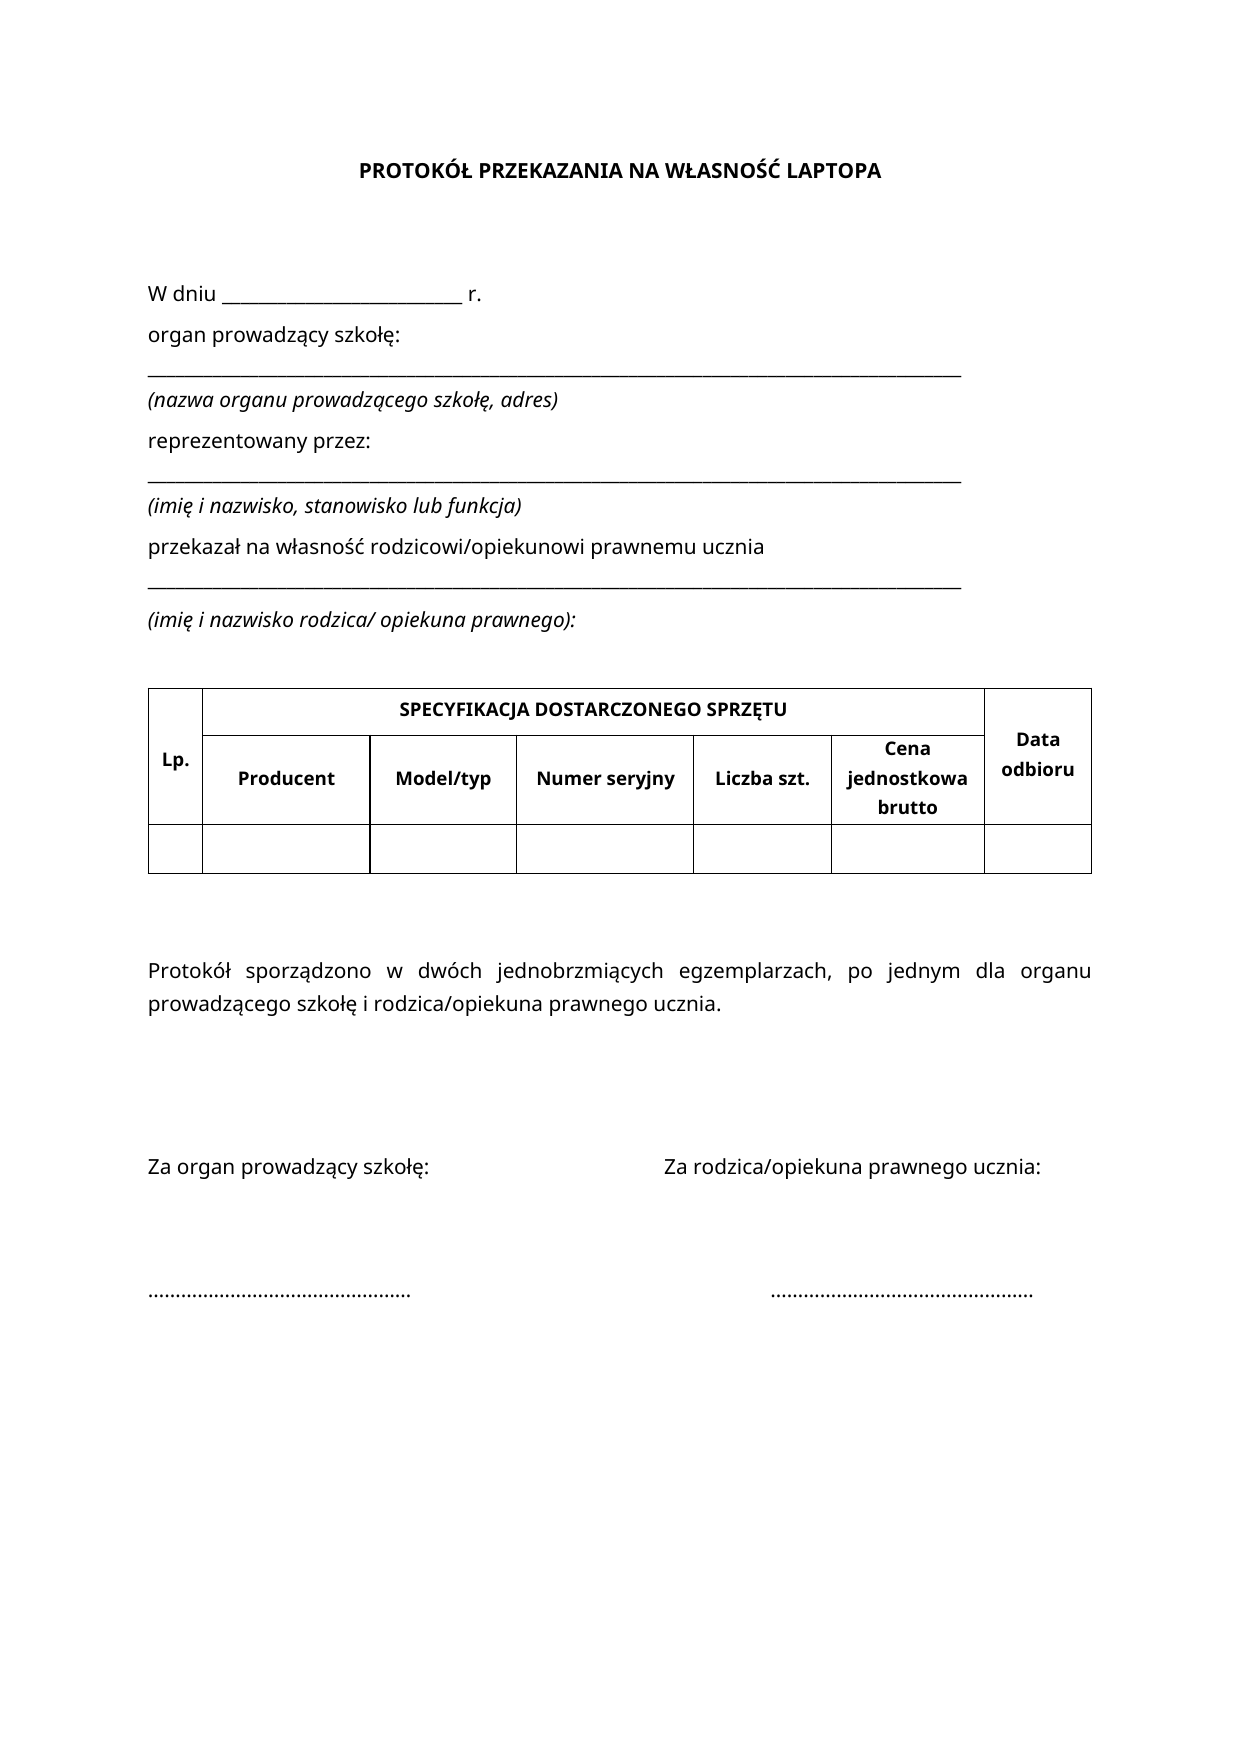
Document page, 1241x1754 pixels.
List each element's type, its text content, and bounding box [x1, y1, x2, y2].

text (imię i nazwisko rodzica/ opiekuna prawnego): [148, 606, 1093, 634]
table_cell [694, 825, 831, 873]
table_header Lp. [149, 689, 202, 823]
text Za organ prowadzący szkołę: Za rodzica/opiekuna prawnego ucznia: [148, 1152, 1093, 1181]
text przekazał na własność rodzicowi/opiekunowi prawnemu ucznia ________________________________________________________________________________________ [148, 532, 1093, 593]
table_cell Model/typ [371, 736, 516, 823]
table_cell Liczba szt. [694, 736, 831, 823]
text Protokół sporządzono w dwóch jednobrzmiących egzemplarzach, po jednym dla organu prowadzącego szkołę i rodzica/opiekuna prawnego ucznia. [148, 956, 1093, 1017]
table_cell [371, 825, 516, 873]
table_cell Cena jednostkowa brutto [832, 736, 984, 823]
text reprezentowany przez: ________________________________________________________________________________________ (imię i nazwisko, stanowisko lub funkcja) [148, 426, 1093, 519]
table_cell [517, 825, 693, 873]
text W dniu __________________________ r. [148, 279, 1093, 307]
table_header SPECYFIKACJA DOSTARCZONEGO SPRZĘTU [203, 689, 984, 734]
table_cell [203, 825, 369, 873]
table_cell [985, 825, 1091, 873]
table_cell [832, 825, 984, 873]
table_header Data odbioru [985, 689, 1091, 823]
text ………………………………………… ………………………………………… [148, 1275, 1093, 1304]
text organ prowadzący szkołę: ________________________________________________________________________________________ (nazwa organu prowadzącego szkołę, adres) [148, 320, 1093, 413]
table_cell Producent [203, 736, 369, 823]
table_cell [149, 825, 202, 873]
table_cell Numer seryjny [517, 736, 693, 823]
text PROTOKÓŁ PRZEKAZANIA NA WŁASNOŚĆ LAPTOPA [148, 156, 1093, 184]
